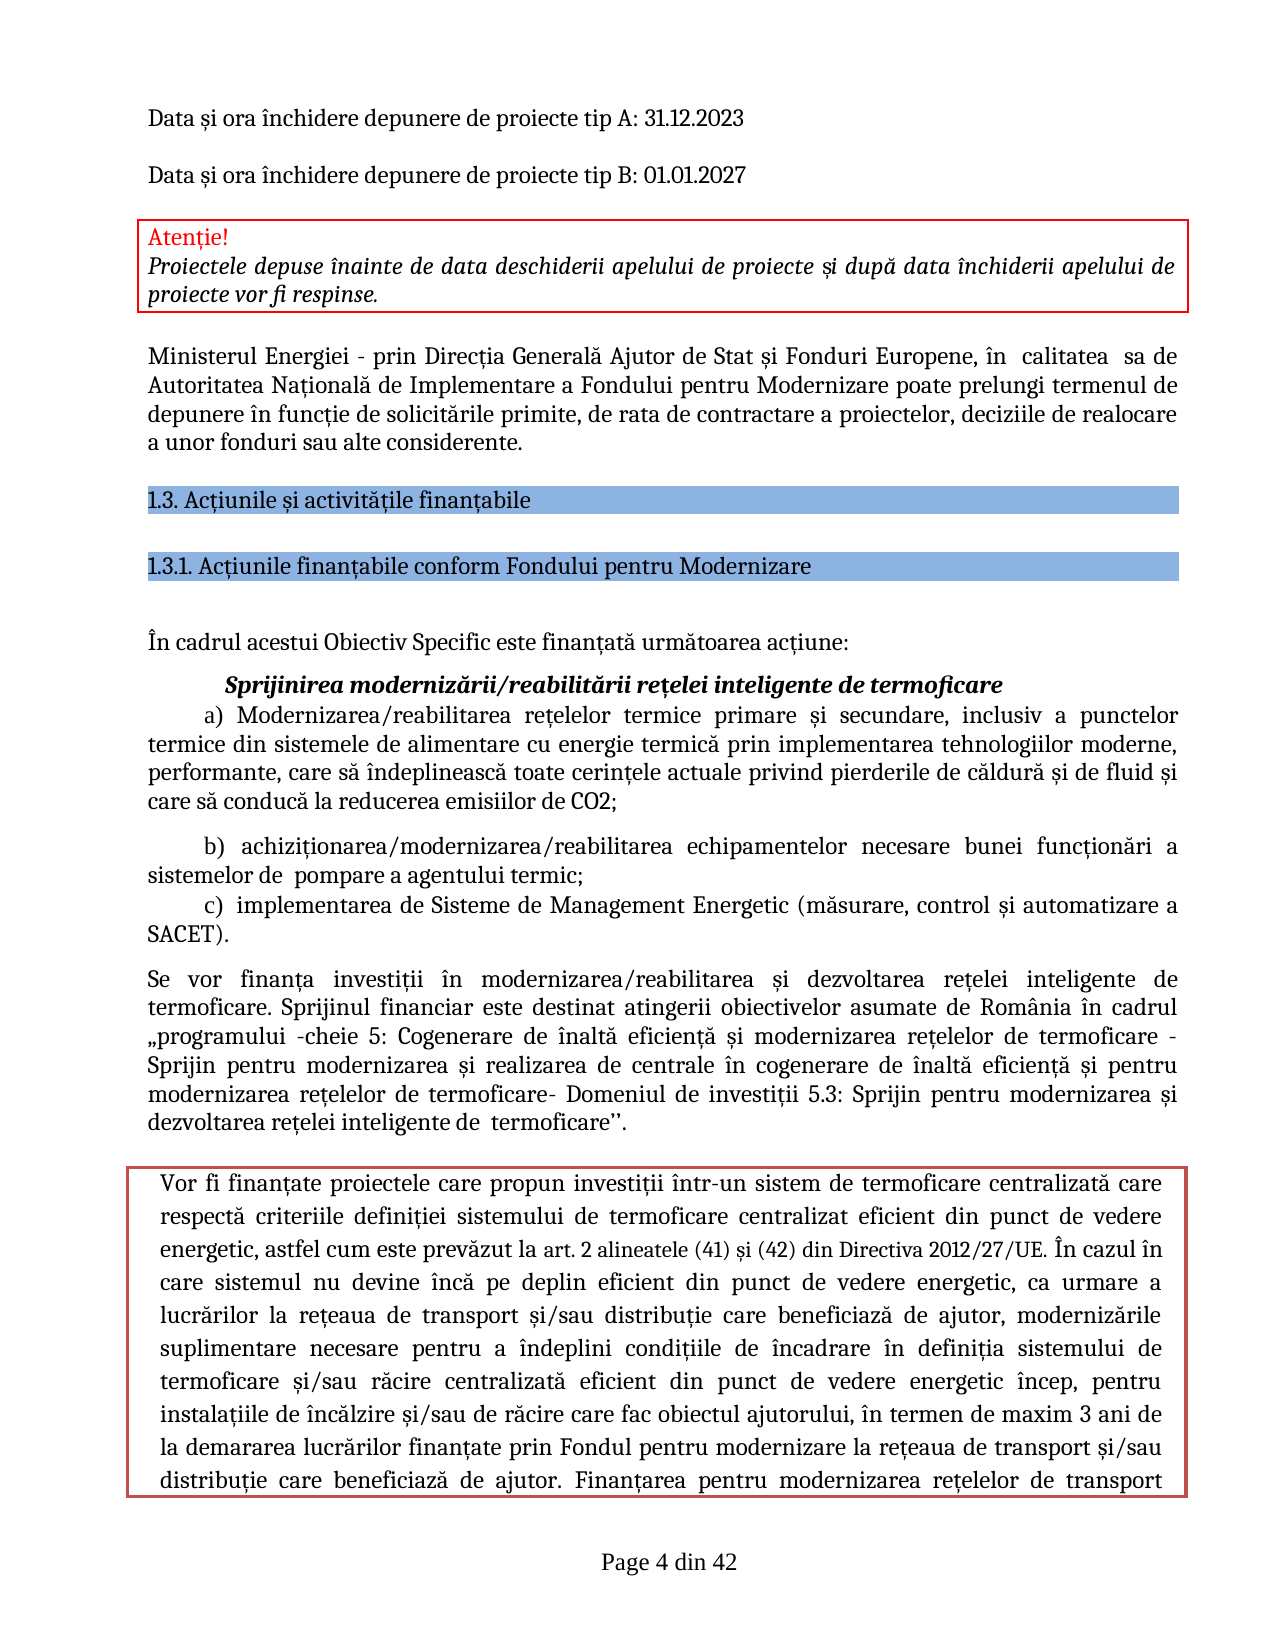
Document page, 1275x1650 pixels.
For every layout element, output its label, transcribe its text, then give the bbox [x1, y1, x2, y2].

subtitle 1.3.1. Acțiunile finanțabile conform Fondului pentru Modernizare [148, 552, 1179, 581]
text Se vor finanța investiții în modernizarea/reabilitarea și dezvoltarea rețelei inteligente de termoficare. Sprijinul financiar este destinat atingerii obiectivelor asumate de România în cadrul „programului -cheie 5: Cogenerare de înaltă eficiență și modernizarea rețelelor de termoficare - Sprijin pentru modernizarea și realizarea de centrale în cogenerare de înaltă eficiență și pentru modernizarea rețelelor de termoficare- Domeniul de investiții 5.3: Sprijin pentru modernizarea și dezvoltarea rețelei inteligente de termoficare’’. [148, 964, 1179, 1137]
text Atenție! [139, 221, 1187, 247]
text Data şi ora închidere depunere de proiecte tip B: 01.01.2027 [148, 161, 1179, 190]
subtitle 1.3. Acțiunile și activitățile finanțabile [148, 486, 1179, 514]
text Proiectele depuse înainte de data deschiderii apelului de proiecte și după data închiderii apelului de proiecte vor fi respinse. [139, 247, 1187, 311]
list implementarea de Sisteme de Management Energetic (măsurare, control şi automatizare a SACET). [148, 891, 1179, 949]
list achiziționarea/modernizarea/reabilitarea echipamentelor necesare bunei funcționări a sistemelor de pompare a agentului termic; [148, 831, 1179, 890]
text Ministerul Energiei - prin Direcția Generală Ajutor de Stat și Fonduri Europene, în calitatea sa de Autoritatea Națională de Implementare a Fondului pentru Modernizare poate prelungi termenul de depunere în funcție de solicitările primite, de rata de contractare a proiectelor, deciziile de realocare a unor fonduri sau alte considerente. [148, 342, 1179, 457]
list Modernizarea/reabilitarea rețelelor termice primare şi secundare, inclusiv a punctelor termice din sistemele de alimentare cu energie termică prin implementarea tehnologiilor moderne, performante, care să îndeplinească toate cerințele actuale privind pierderile de căldură și de fluid și care să conducă la reducerea emisiilor de CO2; [148, 700, 1179, 816]
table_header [129, 1169, 1184, 1495]
text În cadrul acestui Obiectiv Specific este finanțată următoarea acțiune: [148, 628, 1179, 657]
text Sprijinirea modernizării/reabilitării rețelei inteligente de termoficare [148, 671, 1179, 700]
text Data şi ora închidere depunere de proiecte tip A: 31.12.2023 [148, 104, 1179, 132]
